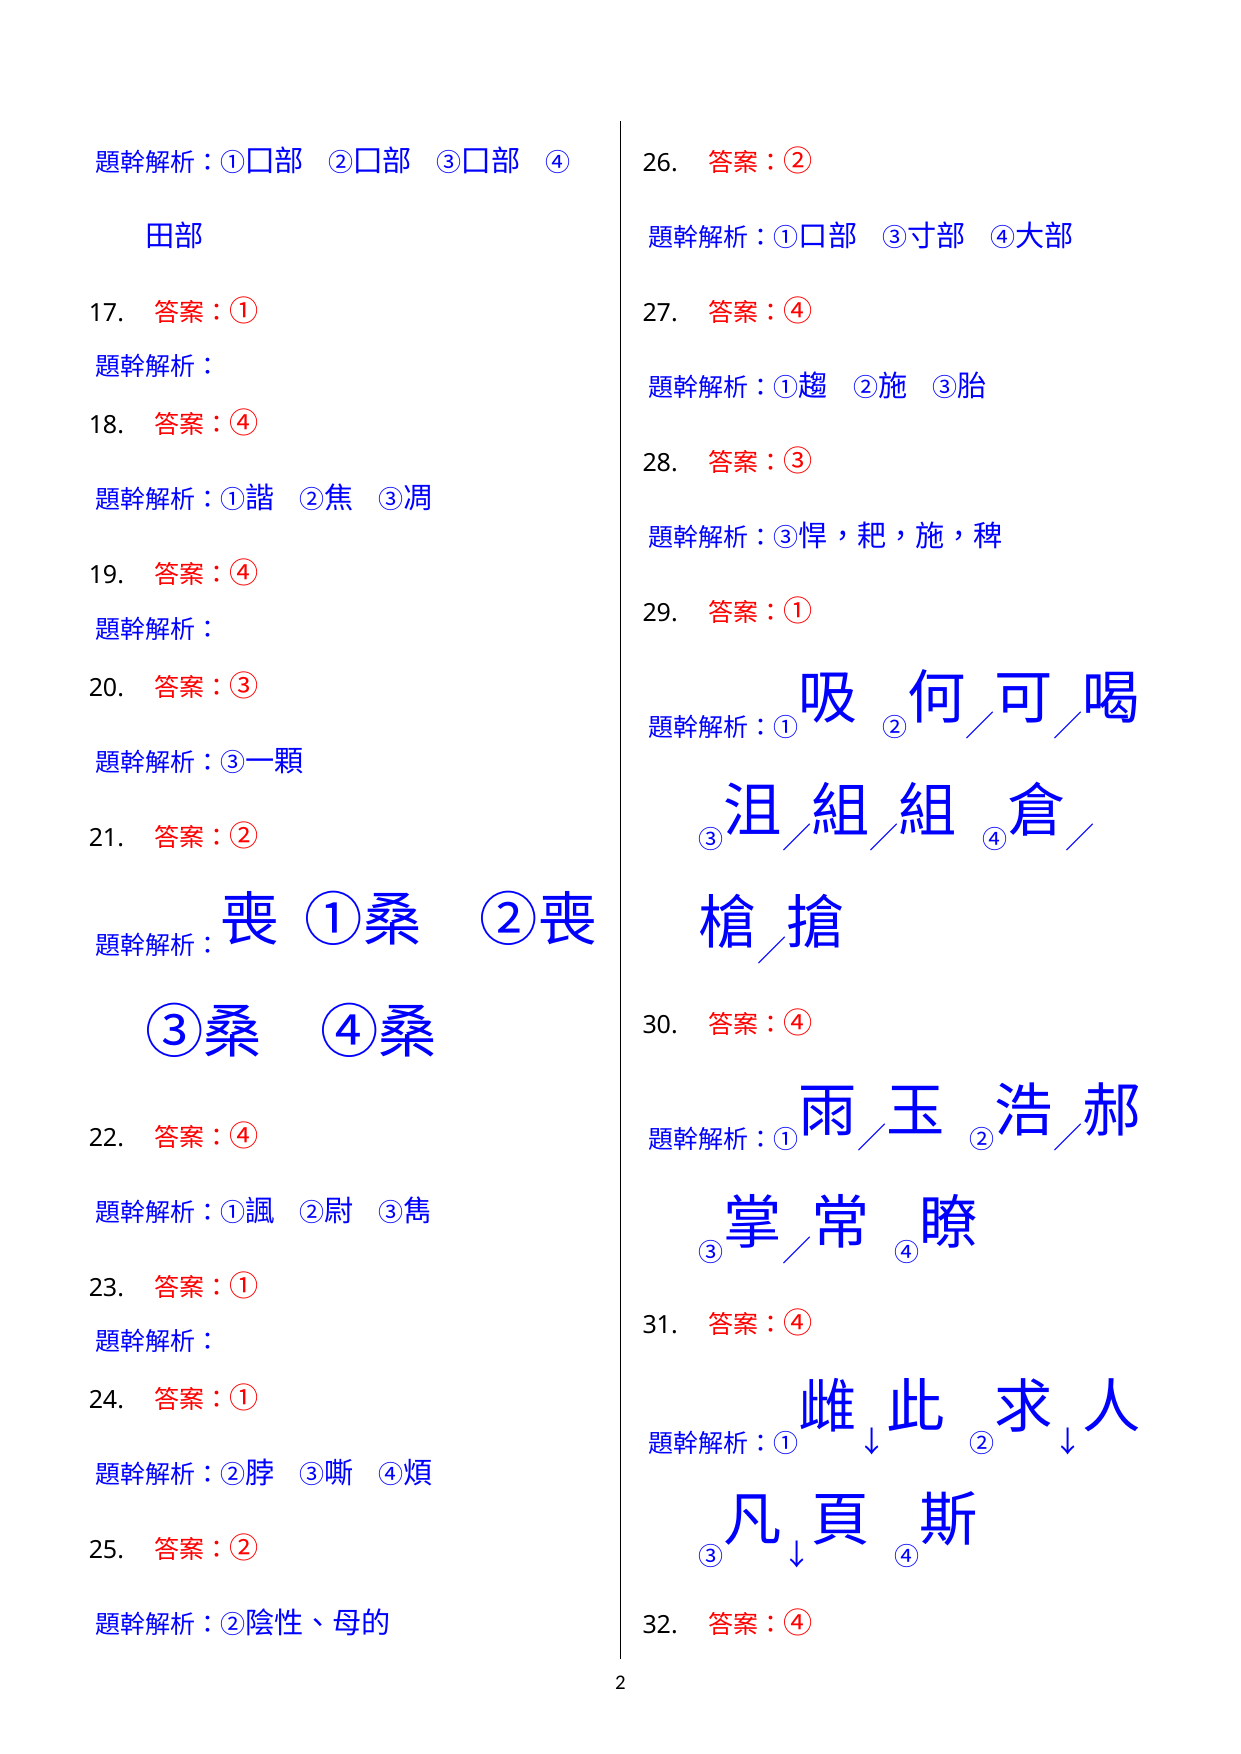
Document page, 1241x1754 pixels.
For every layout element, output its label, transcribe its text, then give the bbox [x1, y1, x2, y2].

text 23. 答案：① [88, 1246, 598, 1321]
text 18. 答案：④ [88, 383, 598, 458]
text 題幹解析：③一顆 [88, 721, 598, 796]
text 22. 答案：④ [88, 1096, 598, 1171]
text 題幹解析： [88, 1321, 598, 1358]
text 20. 答案：③ [88, 646, 598, 721]
text 21. 答案：② [88, 796, 598, 871]
text 32. 答案：④ [642, 1583, 1152, 1658]
text 19. 答案：④ [88, 533, 598, 608]
text 29. 答案：① [642, 571, 1152, 646]
text 27. 答案：④ [642, 271, 1152, 346]
text 題幹解析：①雌↓此 ②求↓人 ③凡↓頁 ④斯 [642, 1358, 1152, 1583]
text 題幹解析：②脖 ③嘶 ④煩 [88, 1433, 598, 1508]
text 題幹解析：①諧 ②焦 ③凋 [88, 458, 598, 533]
text 題幹解析： [88, 608, 598, 646]
text 31. 答案：④ [642, 1283, 1152, 1358]
text 題幹解析：①雨／玉 ②浩／郝 ③掌／常 ④瞭 [642, 1058, 1152, 1283]
text 題幹解析： [88, 346, 598, 383]
text 題幹解析：①囗部 ②囗部 ③囗部 ④田部 [88, 121, 598, 271]
text 題幹解析：①諷 ②尉 ③雋 [88, 1171, 598, 1246]
text 題幹解析：①吸 ②何／可／喝 ③沮／組／組 ④倉／槍／搶 [642, 646, 1152, 983]
text 30. 答案：④ [642, 983, 1152, 1058]
text 題幹解析：①趨 ②施 ③胎 [642, 346, 1152, 421]
text 25. 答案：② [88, 1508, 598, 1583]
text 題幹解析：②陰性、母的 [88, 1583, 598, 1658]
text 26. 答案：② [642, 121, 1152, 196]
text 28. 答案：③ [642, 421, 1152, 496]
text 題幹解析：①口部 ③寸部 ④大部 [642, 196, 1152, 271]
text 題幹解析：喪 ①桑 ②喪 ③桑 ④桑 [88, 871, 598, 1096]
text 24. 答案：① [88, 1358, 598, 1433]
text 17. 答案：① [88, 271, 598, 346]
text 題幹解析：③悍，耙，施，稗 [642, 496, 1152, 571]
